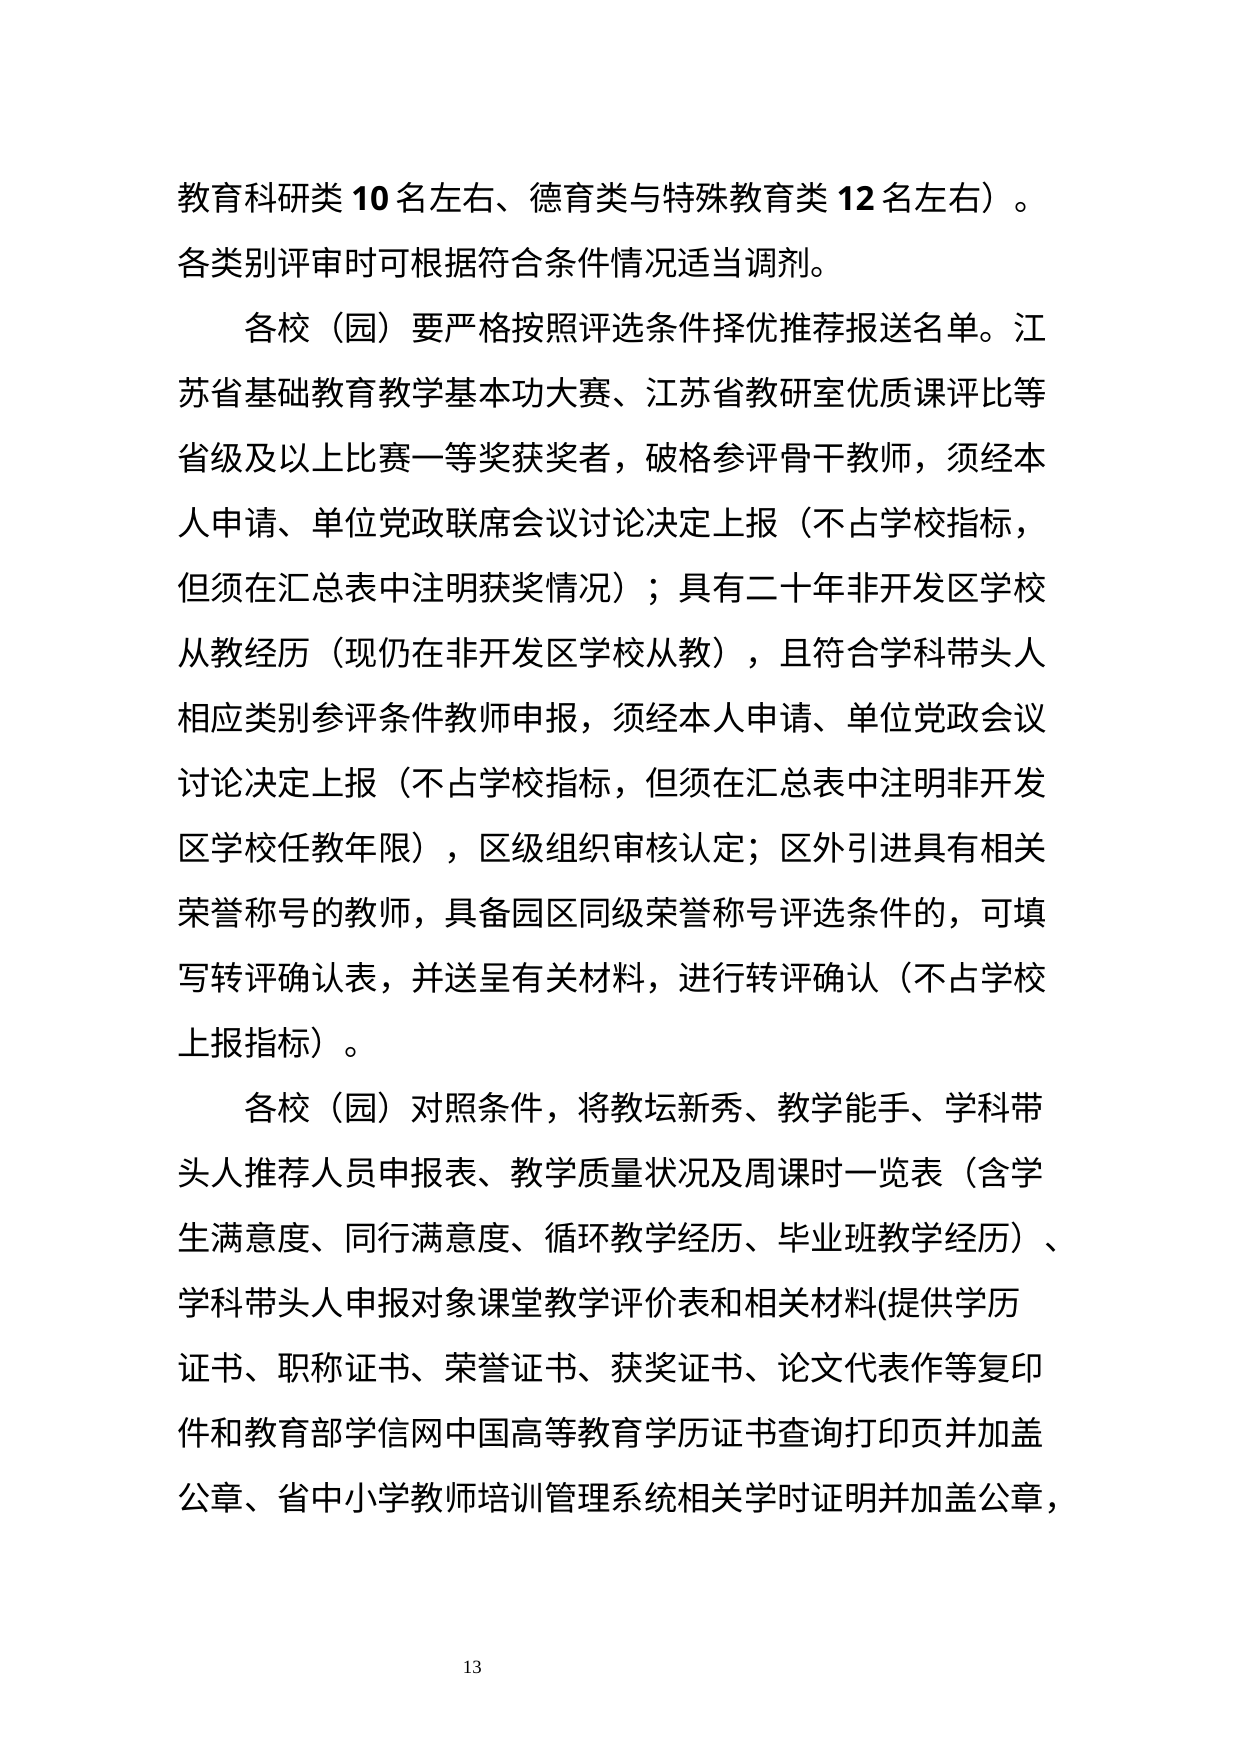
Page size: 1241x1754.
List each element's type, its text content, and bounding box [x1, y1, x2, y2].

text 各校（园）要严格按照评选条件择优推荐报送名单。江苏省基础教育教学基本功大赛、江苏省教研室优质课评比等省级及以上比赛一等奖获奖者，破格参评骨干教师，须经本人申请、单位党政联席会议讨论决定上报（不占学校指标，但须在汇总表中注明获奖情况）；具有二十年非开发区学校从教经历（现仍在非开发区学校从教），且符合学科带头人相应类别参评条件教师申报，须经本人申请、单位党政会议讨论决定上报（不占学校指标，但须在汇总表中注明非开发区学校任教年限），区级组织审核认定；区外引进具有相关荣誉称号的教师，具备园区同级荣誉称号评选条件的，可填写转评确认表，并送呈有关材料，进行转评确认（不占学校上报指标）。 [177, 293, 1048, 1073]
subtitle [177, 1073, 1048, 1528]
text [177, 163, 1048, 293]
